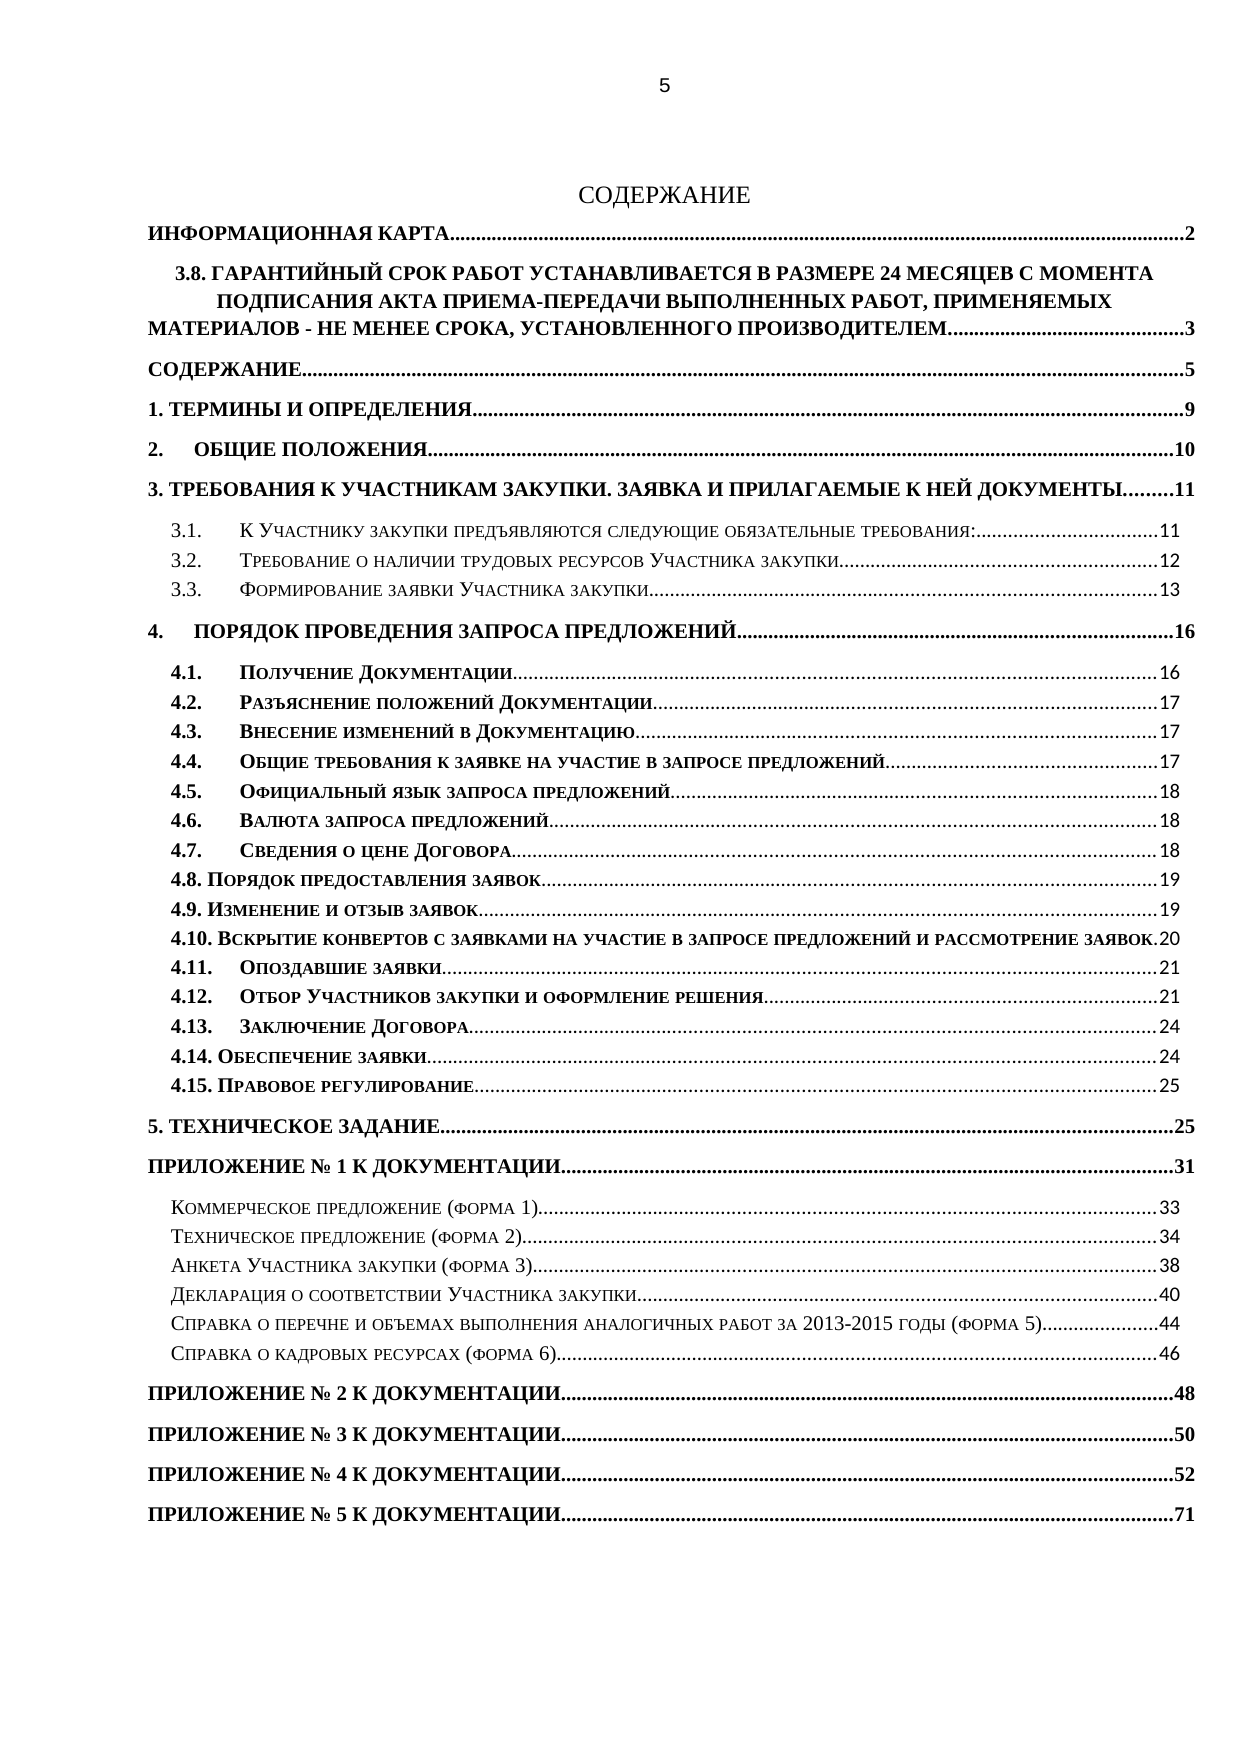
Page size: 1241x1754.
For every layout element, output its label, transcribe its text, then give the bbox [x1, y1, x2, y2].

text 4.11. Опоздавшие заявки 21 [171, 954, 1181, 979]
text 4.2. Разъяснение положений Документации 17 [171, 689, 1181, 714]
text Коммерческое предложение (форма 1) 33 [171, 1194, 1181, 1219]
text 4.7. Сведения о цене Договора 18 [171, 837, 1181, 862]
text 4.8. Порядок предоставления заявок 19 [171, 867, 1181, 892]
text 3.2. Требование о наличии трудовых ресурсов Участника закупки 12 [171, 547, 1181, 572]
text 4.3. Внесение изменений в Документацию 17 [171, 719, 1181, 744]
text Приложение № 2 к Документации 48 [148, 1381, 1181, 1405]
text Приложение № 4 к Документации 52 [148, 1462, 1181, 1486]
text СОДЕРЖАНИЕ 5 [148, 356, 1181, 381]
text 3.8. Гарантийный срок работ устанавливается в размере 24 месяцев с момента подписания Акта приема-передачи выполненных работ, применяемых материалов - не менее срока, установленного производителем. 3 [148, 261, 1181, 340]
text 3.1. К Участнику закупки предъявляются следующие обязательные требования: 11 [171, 517, 1181, 543]
text 4.6. Валюта запроса предложений 18 [171, 807, 1181, 833]
text 4.9. Изменение и отзыв заявок 19 [171, 896, 1181, 921]
text 4.10. Вскрытие конвертов с заявками на участие в запросе предложений и рассмотрение заявок 20 [171, 925, 1181, 950]
text Техническое предложение (форма 2) 34 [171, 1223, 1181, 1248]
text 3. Требования к участникам закупки. Заявка и прилагаемые к ней документы. 11 [148, 477, 1181, 501]
text Приложение № 3 к Документации 50 [148, 1421, 1181, 1446]
text 4.5. Официальный язык запроса предложений 18 [171, 778, 1181, 803]
text 4.4. Общие требования к заявке на участие в запросе предложений 17 [171, 748, 1181, 774]
text Справка о перечне и объемах выполнения аналогичных работ за 2013-2015 годы (форма 5) 44 [171, 1311, 1181, 1336]
text СОДЕРЖАНИЕ [148, 180, 1181, 208]
text 3.3. Формирование заявки Участника закупки 13 [171, 577, 1181, 602]
text 5. Техническое задание 25 [148, 1114, 1181, 1138]
text Приложение № 1 к Документации 31 [148, 1154, 1181, 1178]
text Анкета Участника закупки (форма 3) 38 [171, 1252, 1181, 1278]
text 2. Общие положения 10 [148, 437, 1181, 461]
text 4.12. Отбор Участников закупки и оформление решения 21 [171, 984, 1181, 1009]
text Приложение № 5 к Документации 71 [148, 1502, 1181, 1526]
text Информационная карта 2 [148, 221, 1181, 245]
text Справка о кадровых ресурсах (форма 6) 46 [171, 1340, 1181, 1365]
text 4.1. Получение Документации 16 [171, 659, 1181, 685]
text 4.14. Обеспечение заявки 24 [171, 1043, 1181, 1068]
text 4.13. Заключение Договора 24 [171, 1013, 1181, 1039]
text 4.15. Правовое регулирование 25 [171, 1072, 1181, 1097]
text Декларация о соответствии Участника закупки 40 [171, 1281, 1181, 1307]
text 4. Порядок проведения запроса предложений 16 [148, 619, 1181, 643]
text 1. Термины и определения 9 [148, 397, 1181, 421]
